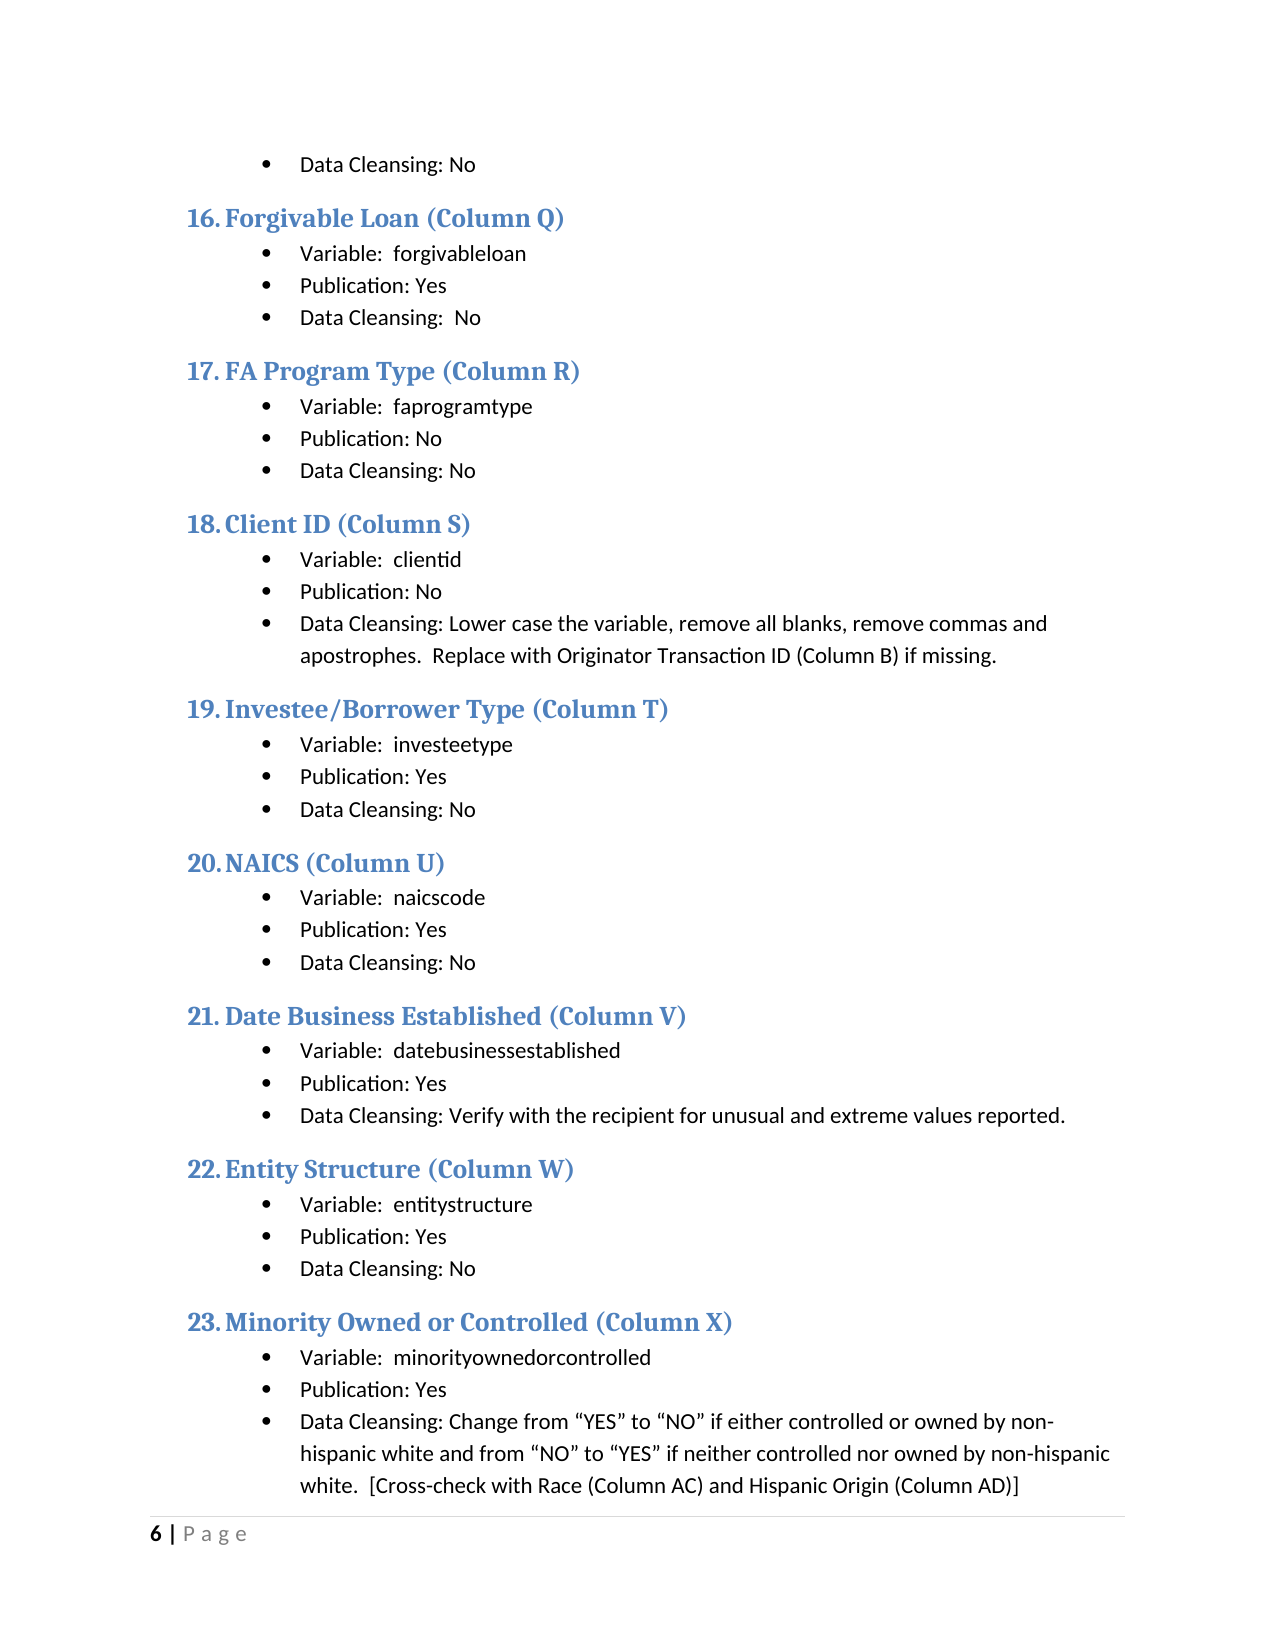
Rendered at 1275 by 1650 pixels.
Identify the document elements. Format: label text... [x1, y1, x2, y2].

subtitle NAICS (Column U) [187, 848, 1125, 879]
list Variable: clientid [262, 545, 1125, 573]
list Data Cleansing: Lower case the variable, remove all blanks, remove commas and apostrophes. Replace with Originator Transaction ID (Column B) if missing. [262, 609, 1125, 669]
list Variable: minorityownedorcontrolled [262, 1343, 1125, 1371]
list Data Cleansing: No [262, 456, 1125, 484]
list Variable: investeetype [262, 730, 1125, 758]
subtitle Forgivable Loan (Column Q) [187, 203, 1125, 234]
list Data Cleansing: No [262, 795, 1125, 823]
list Publication: Yes [262, 1375, 1125, 1403]
subtitle Minority Owned or Controlled (Column X) [187, 1307, 1125, 1338]
list Publication: Yes [262, 1069, 1125, 1097]
list Publication: Yes [262, 271, 1125, 299]
list Data Cleansing: No [262, 303, 1125, 331]
subtitle Investee/Borrower Type (Column T) [187, 694, 1125, 726]
list Data Cleansing: No [262, 150, 1125, 178]
list Publication: No [262, 577, 1125, 605]
list Publication: Yes [262, 1222, 1125, 1250]
subtitle FA Program Type (Column R) [187, 356, 1125, 387]
list Data Cleansing: No [262, 1254, 1125, 1282]
list Variable: naicscode [262, 883, 1125, 911]
list Variable: faprogramtype [262, 392, 1125, 420]
subtitle Entity Structure (Column W) [187, 1154, 1125, 1185]
list Publication: Yes [262, 762, 1125, 791]
list Publication: Yes [262, 916, 1125, 944]
subtitle Date Business Established (Column V) [187, 1001, 1125, 1032]
list Variable: entitystructure [262, 1190, 1125, 1218]
list Data Cleansing: Verify with the recipient for unusual and extreme values reported. [262, 1101, 1125, 1129]
list Data Cleansing: No [262, 948, 1125, 976]
list Publication: No [262, 424, 1125, 452]
list Variable: datebusinessestablished [262, 1037, 1125, 1064]
list Data Cleansing: Change from “YES” to “NO” if either controlled or owned by non-hispanic white and from “NO” to “YES” if neither controlled nor owned by non-hispanic white. [Cross-check with Race (Column AC) and Hispanic Origin (Column AD)] [262, 1407, 1125, 1499]
subtitle Client ID (Column S) [187, 509, 1125, 540]
list Variable: forgivableloan [262, 239, 1125, 267]
